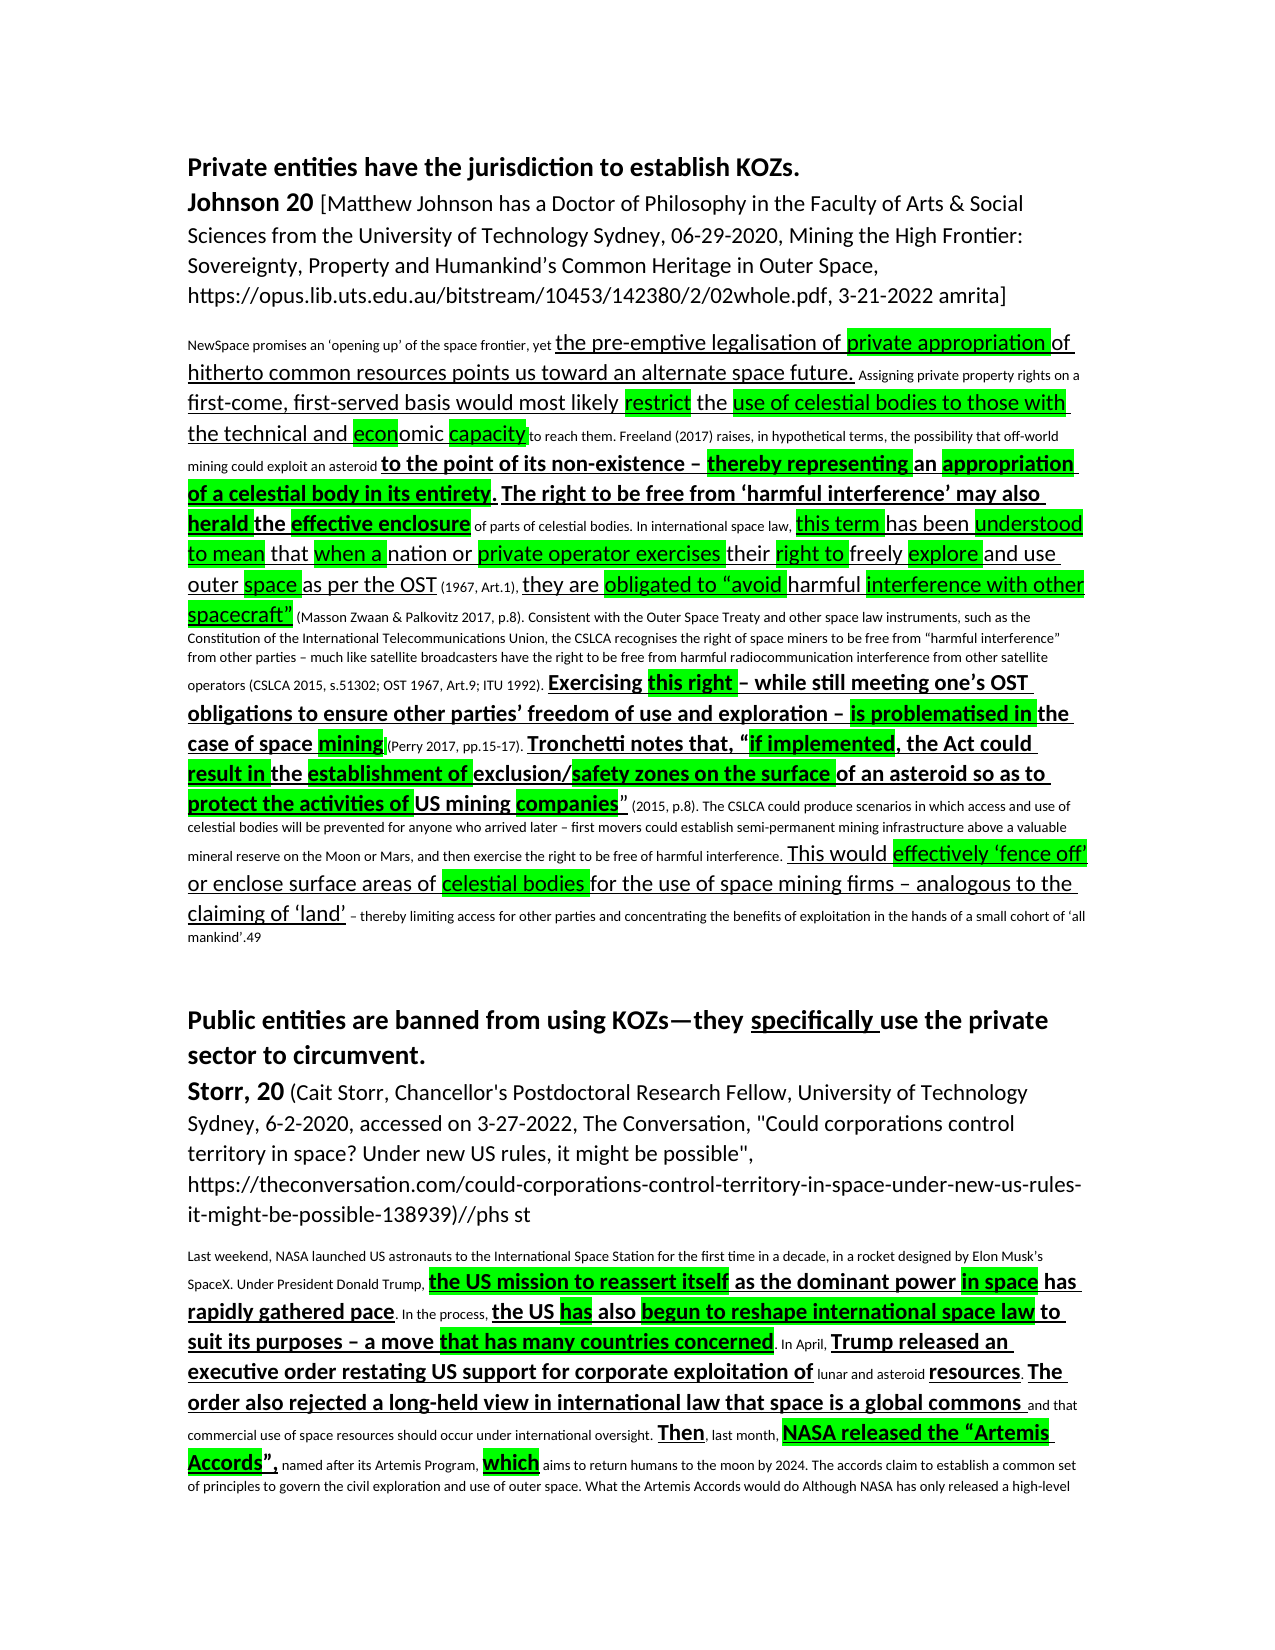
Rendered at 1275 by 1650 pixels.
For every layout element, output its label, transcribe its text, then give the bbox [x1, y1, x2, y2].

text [187, 1247, 1087, 1495]
text Storr, 20 (Cait Storr, Chancellor's Postdoctoral Research Fellow, University of Technology Sydney, 6-2-2020, accessed on 3-27-2022, The Conversation, "Could corporations control territory in space? Under new US rules, it might be possible", https://theconversation.com/could-corporations-control-territory-in-space-under-new-us-rules-it-might-be-possible-138939)//phs st [187, 1074, 1087, 1228]
subtitle Public entities are banned from using KOZs—they specifically use the private sector to circumvent. [187, 1003, 1087, 1072]
text Johnson 20 [Matthew Johnson has a Doctor of Philosophy in the Faculty of Arts & Social Sciences from the University of Technology Sydney, 06-29-2020, Mining the High Frontier: Sovereignty, Property and Humankind’s Common Heritage in Outer Space, https://opus.lib.uts.edu.au/bitstream/10453/142380/2/02whole.pdf, 3-21-2022 amrita] [187, 186, 1087, 309]
text NewSpace promises an ‘opening up’ of the space frontier, yet the pre-emptive legalisation of private appropriation of hitherto common resources points us toward an alternate space future. Assigning private property rights on a first-come, first-served basis would most likely restrict the use of celestial bodies to those with the technical and economic capacity to reach them. Freeland (2017) raises, in hypothetical terms, the possibility that off-world mining could exploit an asteroid to the point of its non-existence – thereby representing an appropriation of a celestial body in its entirety. The right to be free from ‘harmful interference’ may also herald the effective enclosure of parts of celestial bodies. In international space law, this term has been understood to mean that when a nation or private operator exercises their right to freely explore and use outer space as per the OST (1967, Art.1), they are obligated to “avoid harmful interference with other spacecraft” (Masson Zwaan & Palkovitz 2017, p.8). Consistent with the Outer Space Treaty and other space law instruments, such as the Constitution of the International Telecommunications Union, the CSLCA recognises the right of space miners to be free from “harmful interference” from other parties – much like satellite broadcasters have the right to be free from harmful radiocommunication interference from other satellite operators (CSLCA 2015, s.51302; OST 1967, Art.9; ITU 1992). Exercising this right – while still meeting one’s OST obligations to ensure other parties’ freedom of use and exploration – is problematised in the case of space mining (Perry 2017, pp.15-17). Tronchetti notes that, “if implemented, the Act could result in the establishment of exclusion/safety zones on the surface of an asteroid so as to protect the activities of US mining companies” (2015, p.8). The CSLCA could produce scenarios in which access and use of celestial bodies will be prevented for anyone who arrived later – first movers could establish semi-permanent mining infrastructure above a valuable mineral reserve on the Moon or Mars, and then exercise the right to be free of harmful interference. This would effectively ‘fence off’ or enclose surface areas of celestial bodies for the use of space mining firms – analogous to the claiming of ‘land’ – thereby limiting access for other parties and concentrating the benefits of exploitation in the hands of a small cohort of ‘all mankind’.49 [187, 328, 1087, 946]
subtitle Private entities have the jurisdiction to establish KOZs. [187, 150, 1087, 183]
